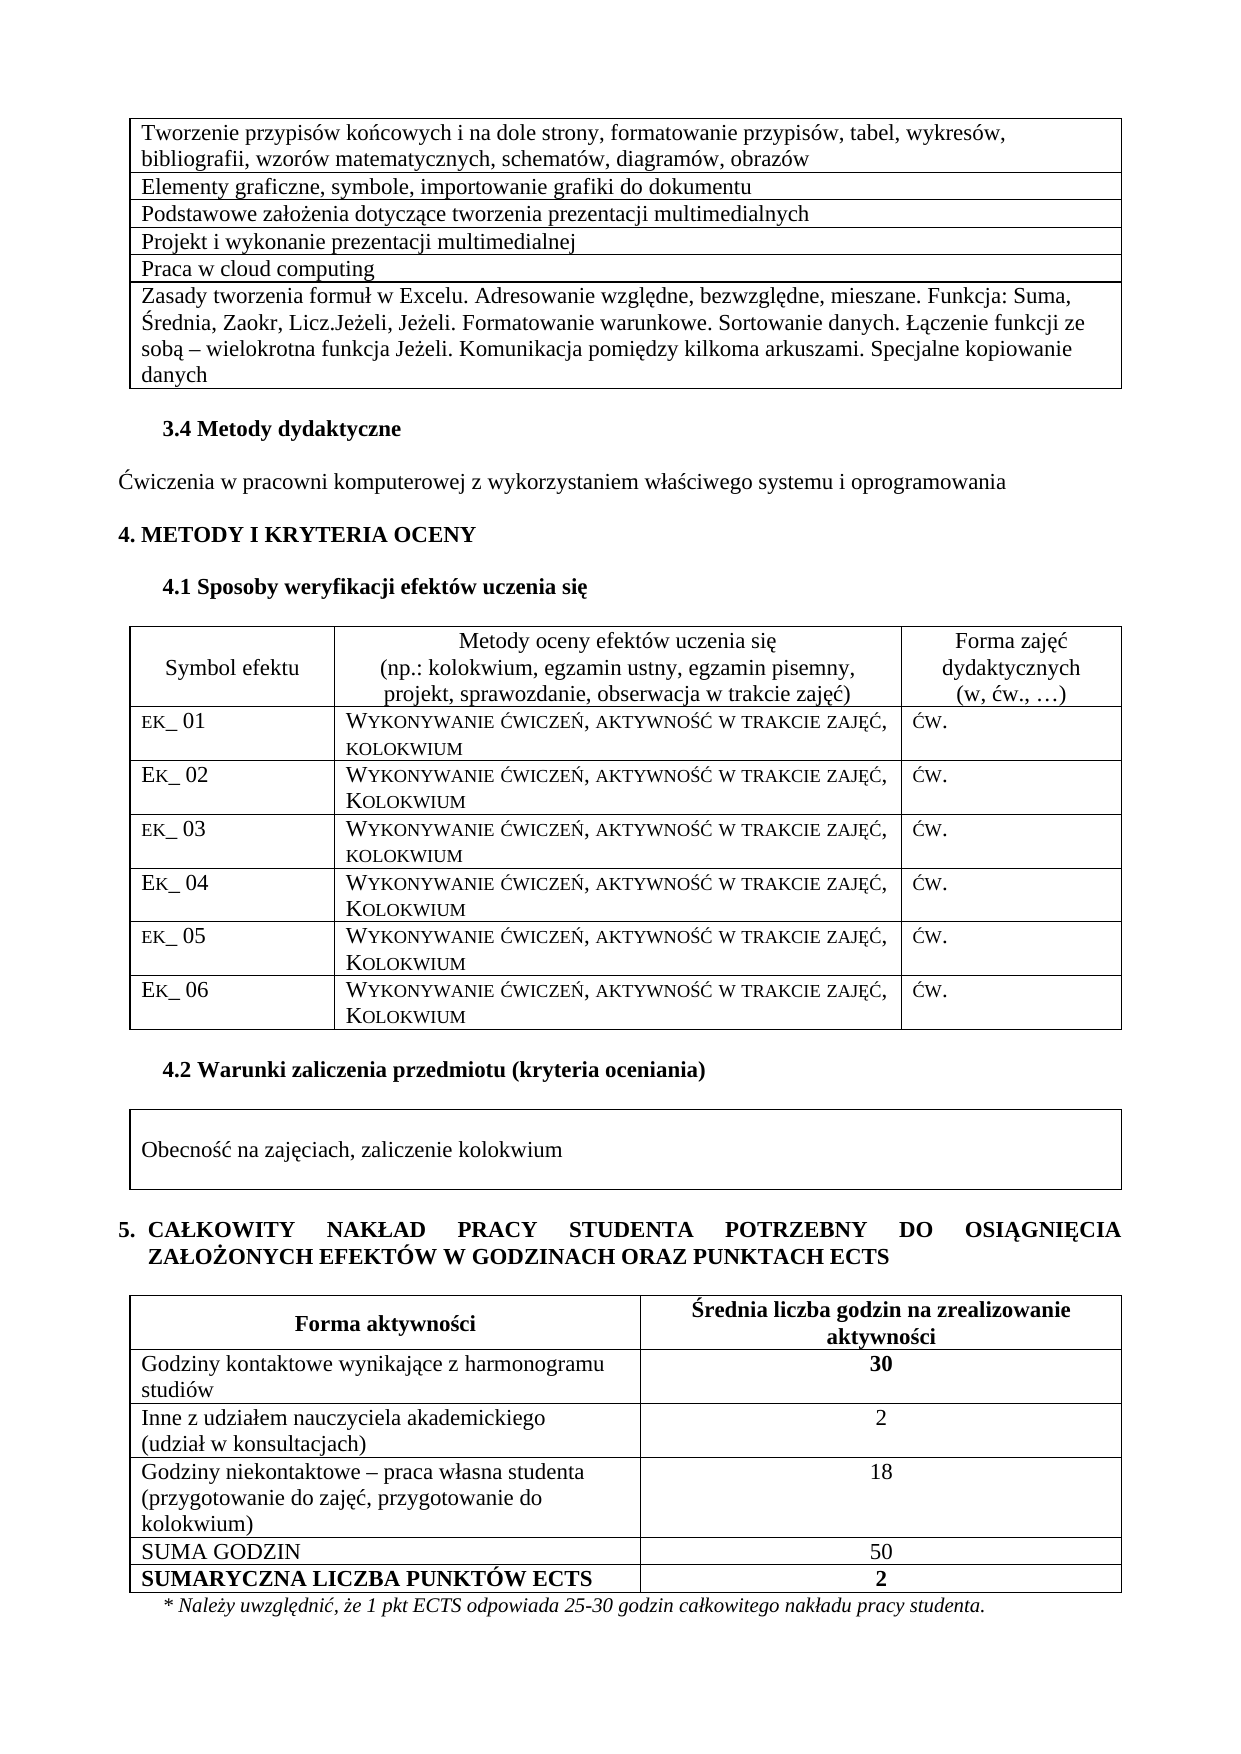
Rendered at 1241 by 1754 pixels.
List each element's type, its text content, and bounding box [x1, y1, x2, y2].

table_cell Elementy graficzne, symbole, importowanie grafiki do dokumentu [131, 173, 1121, 199]
table_cell Inne z udziałem nauczyciela akademickiego (udział w konsultacjach) [131, 1404, 640, 1457]
text 5. CAŁKOWITY NAKŁAD PRACY STUDENTA POTRZEBNY DO OSIĄGNIĘCIA ZAŁOŻONYCH EFEKTÓW W GODZINACH ORAZ PUNKTACH ECTS [118, 1216, 1122, 1269]
table_cell 30 [641, 1350, 1121, 1403]
table_header Symbol efektu [131, 627, 334, 706]
table_cell Praca w cloud computing [131, 255, 1121, 281]
table_cell Wykonywanie ćwiczeń, aktywność w trakcie zajęć, Kolokwium [335, 761, 901, 814]
table_cell Wykonywanie ćwiczeń, aktywność w trakcie zajęć, Kolokwium [335, 976, 901, 1029]
text 4.1 Sposoby weryfikacji efektów uczenia się [162, 573, 1122, 600]
text Ćwiczenia w pracowni komputerowej z wykorzystaniem właściwego systemu i oprogramowania [118, 468, 1122, 494]
table_cell Tworzenie przypisów końcowych i na dole strony, formatowanie przypisów, tabel, wykresów, bibliografii, wzorów matematycznych, schematów, diagramów, obrazów [131, 119, 1121, 172]
table_cell Ek_ 06 [131, 976, 334, 1029]
table_cell Wykonywanie ćwiczeń, aktywność w trakcie zajęć, Kolokwium [335, 922, 901, 975]
table_header Obecność na zajęciach, zaliczenie kolokwium [131, 1110, 1121, 1189]
table_cell Ek_ 04 [131, 869, 334, 921]
table_cell Wykonywanie ćwiczeń, aktywność w trakcie zajęć, kolokwium [335, 815, 901, 867]
table_cell ćw. [902, 761, 1121, 814]
table_cell ćw. [902, 922, 1121, 975]
table_header Forma zajęć dydaktycznych (w, ćw., …) [902, 627, 1121, 706]
table_cell 50 [641, 1538, 1121, 1564]
table_header Metody oceny efektów uczenia się (np.: kolokwium, egzamin ustny, egzamin pisemny, projekt, sprawozdanie, obserwacja w trakcie zajęć) [335, 627, 901, 706]
table_cell Wykonywanie ćwiczeń, aktywność w trakcie zajęć, kolokwium [335, 707, 901, 760]
table_cell ćw. [902, 815, 1121, 867]
table_cell Godziny niekontaktowe – praca własna studenta (przygotowanie do zajęć, przygotowanie do kolokwium) [131, 1458, 640, 1537]
table_cell ćw. [902, 976, 1121, 1029]
table_cell Podstawowe założenia dotyczące tworzenia prezentacji multimedialnych [131, 200, 1121, 227]
table_header Forma aktywności [131, 1296, 640, 1349]
table_cell Projekt i wykonanie prezentacji multimedialnej [131, 228, 1121, 254]
table_cell 2 [641, 1404, 1121, 1457]
table_cell ek_ 05 [131, 922, 334, 975]
table_cell 2 [641, 1565, 1121, 1592]
table_cell Zasady tworzenia formuł w Excelu. Adresowanie względne, bezwzględne, mieszane. Funkcja: Suma, Średnia, Zaokr, Licz.Jeżeli, Jeżeli. Formatowanie warunkowe. Sortowanie danych. Łączenie funkcji ze sobą – wielokrotna funkcja Jeżeli. Komunikacja pomiędzy kilkoma arkuszami. Specjalne kopiowanie danych [131, 283, 1121, 388]
text 4. METODY I KRYTERIA OCENY [118, 521, 1122, 547]
text 4.2 Warunki zaliczenia przedmiotu (kryteria oceniania) [162, 1056, 1122, 1082]
text * Należy uwzględnić, że 1 pkt ECTS odpowiada 25-30 godzin całkowitego nakładu pracy studenta. [162, 1593, 1122, 1617]
table_cell Ek_ 02 [131, 761, 334, 814]
table_cell ek_ 03 [131, 815, 334, 867]
text 3.4 Metody dydaktyczne [162, 415, 1122, 442]
table_cell ćw. [902, 869, 1121, 921]
table_cell SUMA GODZIN [131, 1538, 640, 1564]
table_header Średnia liczba godzin na zrealizowanie aktywności [641, 1296, 1121, 1349]
table_cell Wykonywanie ćwiczeń, aktywność w trakcie zajęć, Kolokwium [335, 869, 901, 921]
table_cell Godziny kontaktowe wynikające z harmonogramu studiów [131, 1350, 640, 1403]
table_cell ćw. [902, 707, 1121, 760]
table_cell SUMARYCZNA LICZBA PUNKTÓW ECTS [131, 1565, 640, 1592]
table_cell 18 [641, 1458, 1121, 1537]
table_cell ek_ 01 [131, 707, 334, 760]
